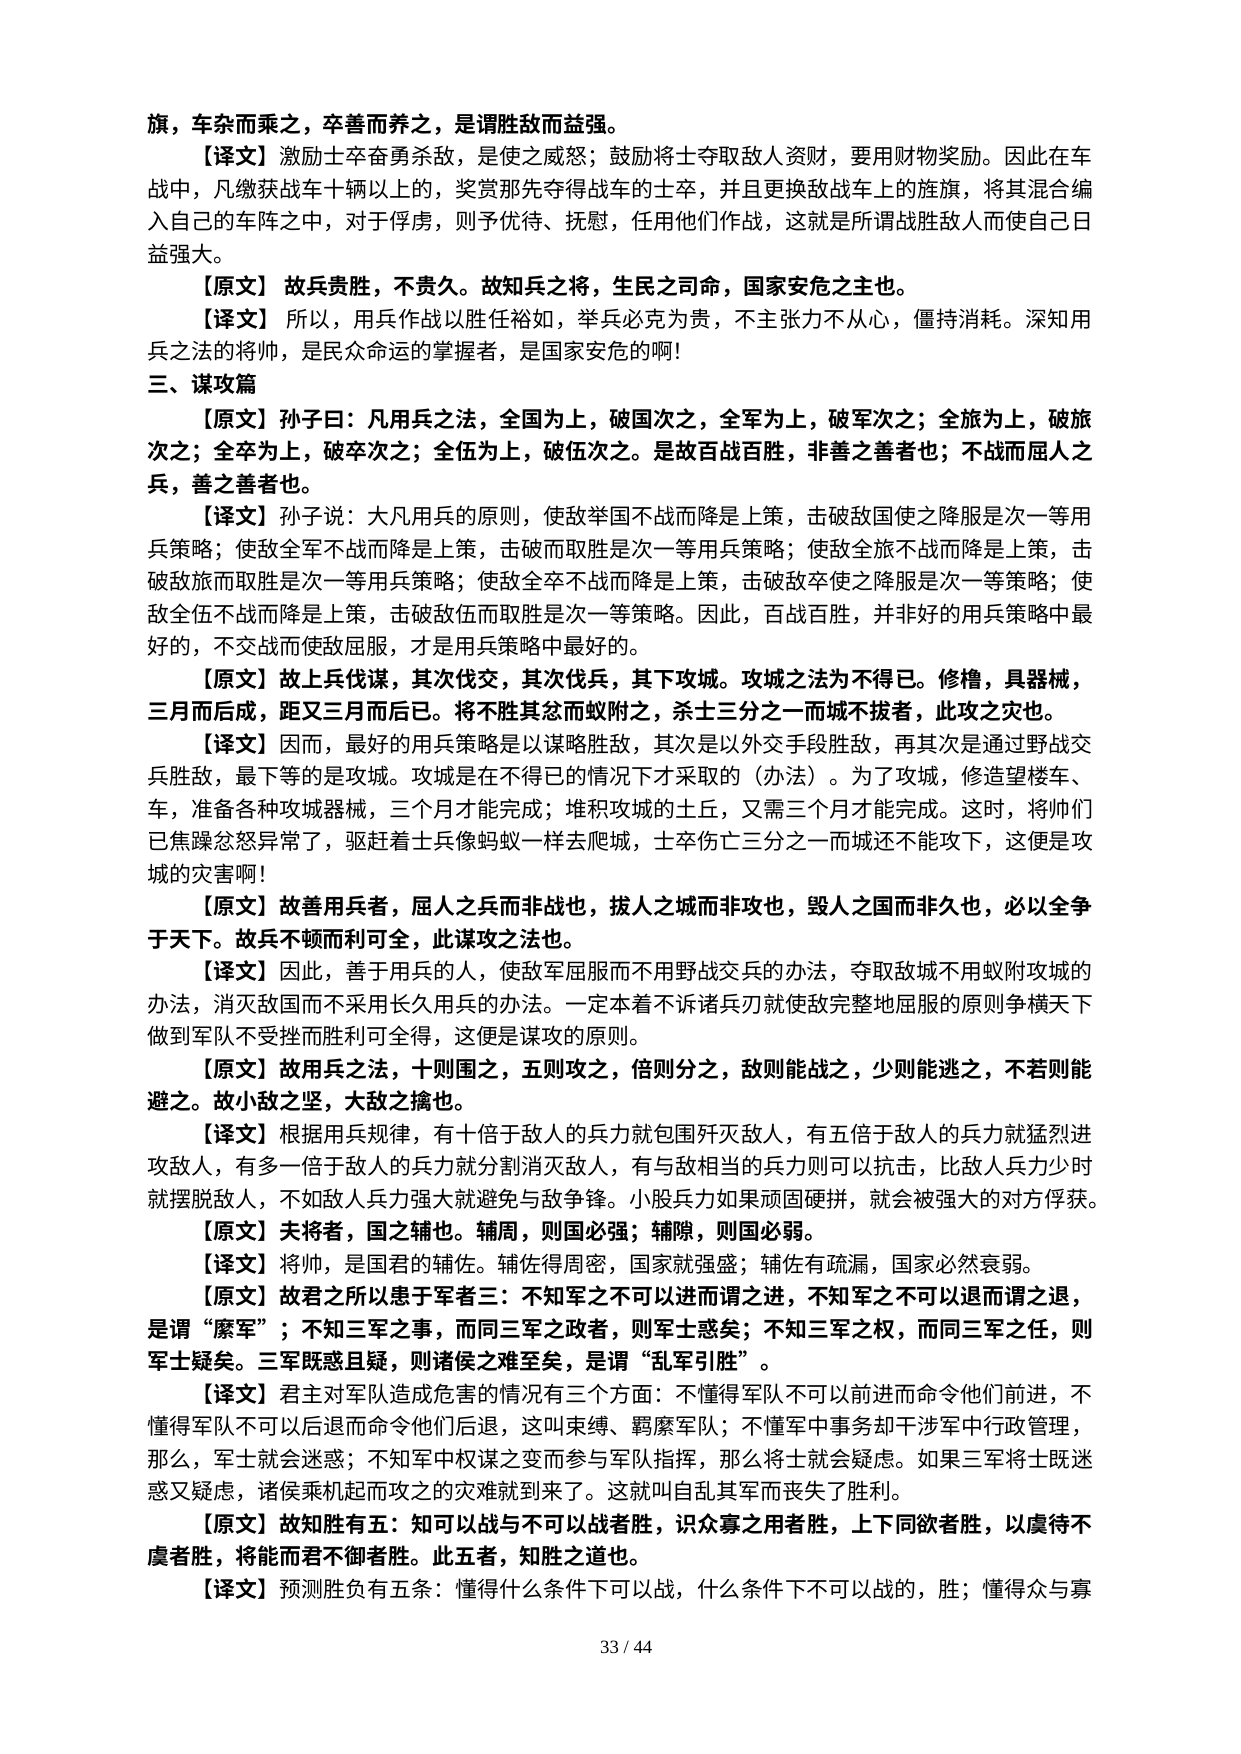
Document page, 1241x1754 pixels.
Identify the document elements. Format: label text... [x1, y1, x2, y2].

text 【原文】故上兵伐谋，其次伐交，其次伐兵，其下攻城。攻城之法为不得已。修橹，具器械，三月而后成，距又三月而后已。将不胜其忿而蚁附之，杀士三分之一而城不拔者，此攻之灾也。 [148, 661, 1093, 726]
text 【原文】孙子曰：凡用兵之法，全国为上，破国次之，全军为上，破军次之；全旅为上，破旅次之；全卒为上，破卒次之；全伍为上，破伍次之。是故百战百胜，非善之善者也；不战而屈人之兵，善之善者也。 [148, 401, 1093, 499]
text 【译文】根据用兵规律，有十倍于敌人的兵力就包围歼灭敌人，有五倍于敌人的兵力就猛烈进攻敌人，有多一倍于敌人的兵力就分割消灭敌人，有与敌相当的兵力则可以抗击，比敌人兵力少时就摆脱敌人，不如敌人兵力强大就避免与敌争锋。小股兵力如果顽固硬拼，就会被强大的对方俘获。 [148, 1116, 1093, 1214]
text 【原文】 故兵贵胜，不贵久。故知兵之将，生民之司命，国家安危之主也。 [148, 269, 1093, 301]
text 【原文】故君之所以患于军者三：不知军之不可以进而谓之进，不知军之不可以退而谓之退，是谓“縻军”；不知三军之事，而同三军之政者，则军士惑矣；不知三军之权，而同三军之任，则军士疑矣。三军既惑且疑，则诸侯之难至矣，是谓“乱军引胜”。 [148, 1279, 1093, 1376]
text 【译文】 所以，用兵作战以胜任裕如，举兵必克为贵，不主张力不从心，僵持消耗。深知用兵之法的将帅，是民众命运的掌握者，是国家安危的啊！ [148, 301, 1093, 366]
text 【原文】故用兵之法，十则围之，五则攻之，倍则分之，敌则能战之，少则能逃之，不若则能避之。故小敌之坚，大敌之擒也。 [148, 1051, 1093, 1116]
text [148, 106, 1093, 139]
text 【译文】因而，最好的用兵策略是以谋略胜敌，其次是以外交手段胜敌，再其次是通过野战交兵胜敌，最下等的是攻城。攻城是在不得已的情况下才采取的（办法）。为了攻城，修造望楼车、车，准备各种攻城器械，三个月才能完成；堆积攻城的土丘，又需三个月才能完成。这时，将帅们已焦躁忿怒异常了，驱赶着士兵像蚂蚁一样去爬城，士卒伤亡三分之一而城还不能攻下，这便是攻城的灾害啊！ [148, 726, 1093, 889]
text 【原文】夫将者，国之辅也。辅周，则国必强；辅隙，则国必弱。 [148, 1214, 1093, 1246]
text 【译文】将帅，是国君的辅佐。辅佐得周密，国家就强盛；辅佐有疏漏，国家必然衰弱。 [148, 1246, 1093, 1279]
text 三、谋攻篇 [148, 366, 1093, 399]
text 【译文】孙子说：大凡用兵的原则，使敌举国不战而降是上策，击破敌国使之降服是次一等用兵策略；使敌全军不战而降是上策，击破而取胜是次一等用兵策略；使敌全旅不战而降是上策，击破敌旅而取胜是次一等用兵策略；使敌全卒不战而降是上策，击破敌卒使之降服是次一等策略；使敌全伍不战而降是上策，击破敌伍而取胜是次一等策略。因此，百战百胜，并非好的用兵策略中最好的，不交战而使敌屈服，才是用兵策略中最好的。 [148, 499, 1093, 661]
text 【译文】激励士卒奋勇杀敌，是使之威怒；鼓励将士夺取敌人资财，要用财物奖励。因此在车战中，凡缴获战车十辆以上的，奖赏那先夺得战车的士卒，并且更换敌战车上的旌旗，将其混合编入自己的车阵之中，对于俘虏，则予优待、抚慰，任用他们作战，这就是所谓战胜敌人而使自己日益强大。 [148, 139, 1093, 269]
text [148, 1571, 1093, 1604]
text 【原文】故知胜有五：知可以战与不可以战者胜，识众寡之用者胜，上下同欲者胜，以虞待不虞者胜，将能而君不御者胜。此五者，知胜之道也。 [148, 1506, 1093, 1571]
text 【原文】故善用兵者，屈人之兵而非战也，拔人之城而非攻也，毁人之国而非久也，必以全争于天下。故兵不顿而利可全，此谋攻之法也。 [148, 889, 1093, 954]
text 【译文】君主对军队造成危害的情况有三个方面：不懂得军队不可以前进而命令他们前进，不懂得军队不可以后退而命令他们后退，这叫束缚、羁縻军队；不懂军中事务却干涉军中行政管理，那么，军士就会迷惑；不知军中权谋之变而参与军队指挥，那么将士就会疑虑。如果三军将士既迷惑又疑虑，诸侯乘机起而攻之的灾难就到来了。这就叫自乱其军而丧失了胜利。 [148, 1376, 1093, 1506]
text 【译文】因此，善于用兵的人，使敌军屈服而不用野战交兵的办法，夺取敌城不用蚁附攻城的办法，消灭敌国而不采用长久用兵的办法。一定本着不诉诸兵刃就使敌完整地屈服的原则争横天下，做到军队不受挫而胜利可全得，这便是谋攻的原则。 [148, 954, 1093, 1051]
